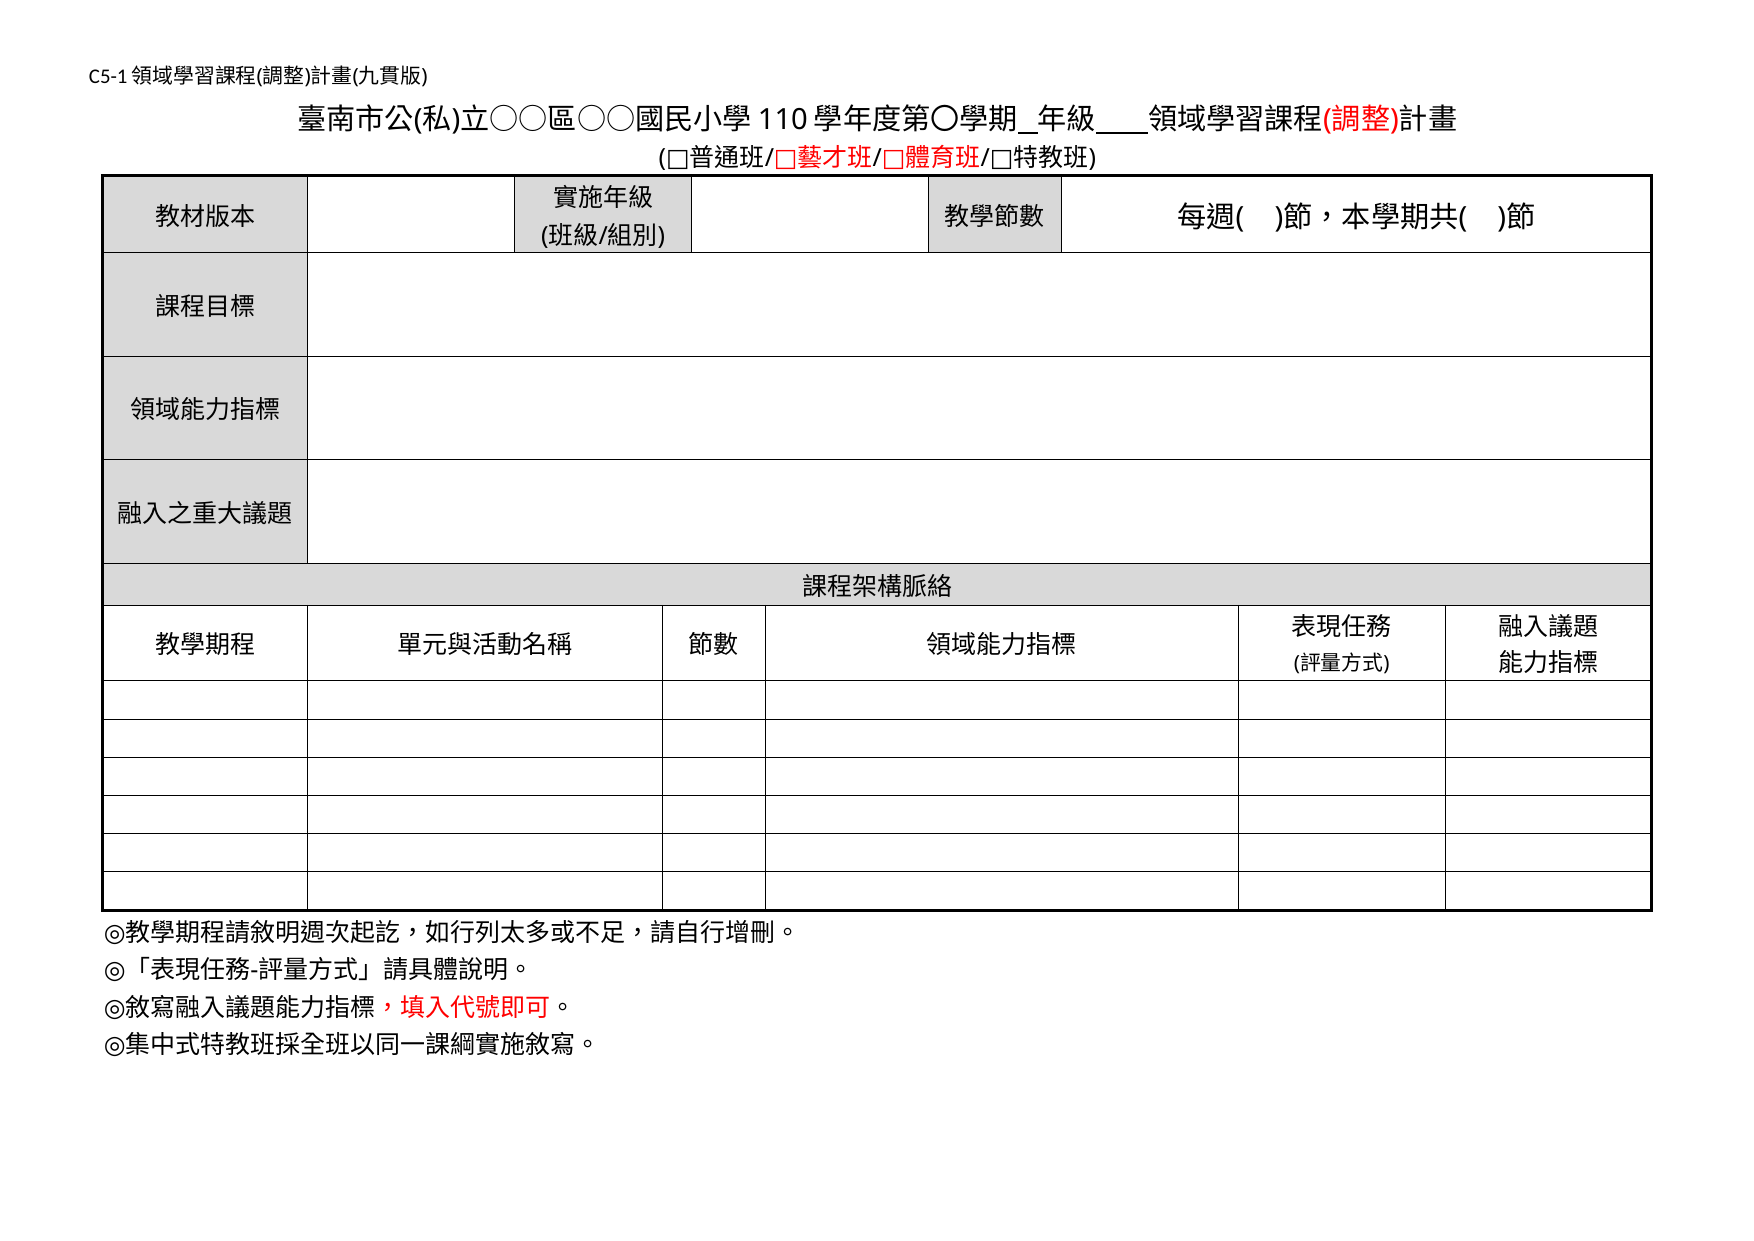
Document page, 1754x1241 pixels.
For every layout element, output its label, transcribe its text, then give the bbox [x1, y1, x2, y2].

table_cell [1239, 758, 1445, 794]
table_header 教學節數 [929, 177, 1061, 252]
table_cell [1446, 796, 1650, 832]
table_cell 教學期程 [104, 606, 307, 680]
text ◎教學期程請敘明週次起訖，如行列太多或不足，請自行增刪。 [103, 912, 1665, 949]
table_cell [1446, 872, 1650, 908]
text ◎集中式特教班採全班以同一課綱實施敘寫。 [103, 1024, 1665, 1060]
table_cell 融入議題 能力指標 [1446, 606, 1650, 680]
table_cell [308, 834, 662, 871]
table_cell [663, 758, 765, 794]
table_cell [104, 758, 307, 794]
table_cell [104, 872, 307, 908]
table_cell [663, 681, 765, 718]
table_cell [1446, 720, 1650, 756]
table_cell [308, 720, 662, 756]
table_cell [104, 681, 307, 718]
table_header [692, 177, 928, 252]
table_cell [308, 253, 1650, 356]
table_cell [104, 796, 307, 832]
table_cell [663, 796, 765, 832]
table_cell [663, 872, 765, 908]
table_cell [1446, 681, 1650, 718]
text ◎「表現任務-評量方式」請具體說明。 [103, 949, 1665, 987]
text 臺南市公(私)立○○區○○國民小學110學年度第〇學期 年級 領域學習課程(調整)計畫 [89, 95, 1665, 138]
table_header [308, 177, 514, 252]
table_cell 融入之重大議題 [104, 460, 307, 563]
table_cell [1239, 796, 1445, 832]
table_header 教材版本 [104, 177, 307, 252]
table_cell 單元與活動名稱 [308, 606, 662, 680]
table_cell [308, 681, 662, 718]
table_cell [766, 834, 1238, 871]
table_cell [104, 720, 307, 756]
table_header 每週( )節，本學期共( )節 [1062, 177, 1650, 252]
text (□普通班/□藝才班/□體育班/□特教班) [89, 138, 1665, 174]
table_cell [663, 720, 765, 756]
table_cell [766, 758, 1238, 794]
table_cell 表現任務 (評量方式) [1239, 606, 1445, 680]
table_cell [308, 872, 662, 908]
table_header 實施年級 (班級/組別) [515, 177, 691, 252]
table_cell [308, 758, 662, 794]
table_cell 領域能力指標 [104, 357, 307, 459]
table_cell [663, 834, 765, 871]
table_cell 課程目標 [104, 253, 307, 356]
table_cell 課程架構脈絡 [104, 564, 1650, 605]
table_cell [1239, 681, 1445, 718]
table_cell [766, 872, 1238, 908]
table_cell [104, 834, 307, 871]
table_cell 節數 [663, 606, 765, 680]
table_cell [1239, 834, 1445, 871]
table_cell 領域能力指標 [766, 606, 1238, 680]
table_cell [1239, 720, 1445, 756]
table_cell [308, 460, 1650, 563]
text ◎敘寫融入議題能力指標，填入代號即可。 [103, 987, 1665, 1024]
table_cell [766, 796, 1238, 832]
table_cell [1239, 872, 1445, 908]
table_cell [1446, 758, 1650, 794]
table_cell [308, 796, 662, 832]
table_cell [766, 720, 1238, 756]
table_cell [1446, 834, 1650, 871]
table_cell [766, 681, 1238, 718]
table_cell [308, 357, 1650, 459]
